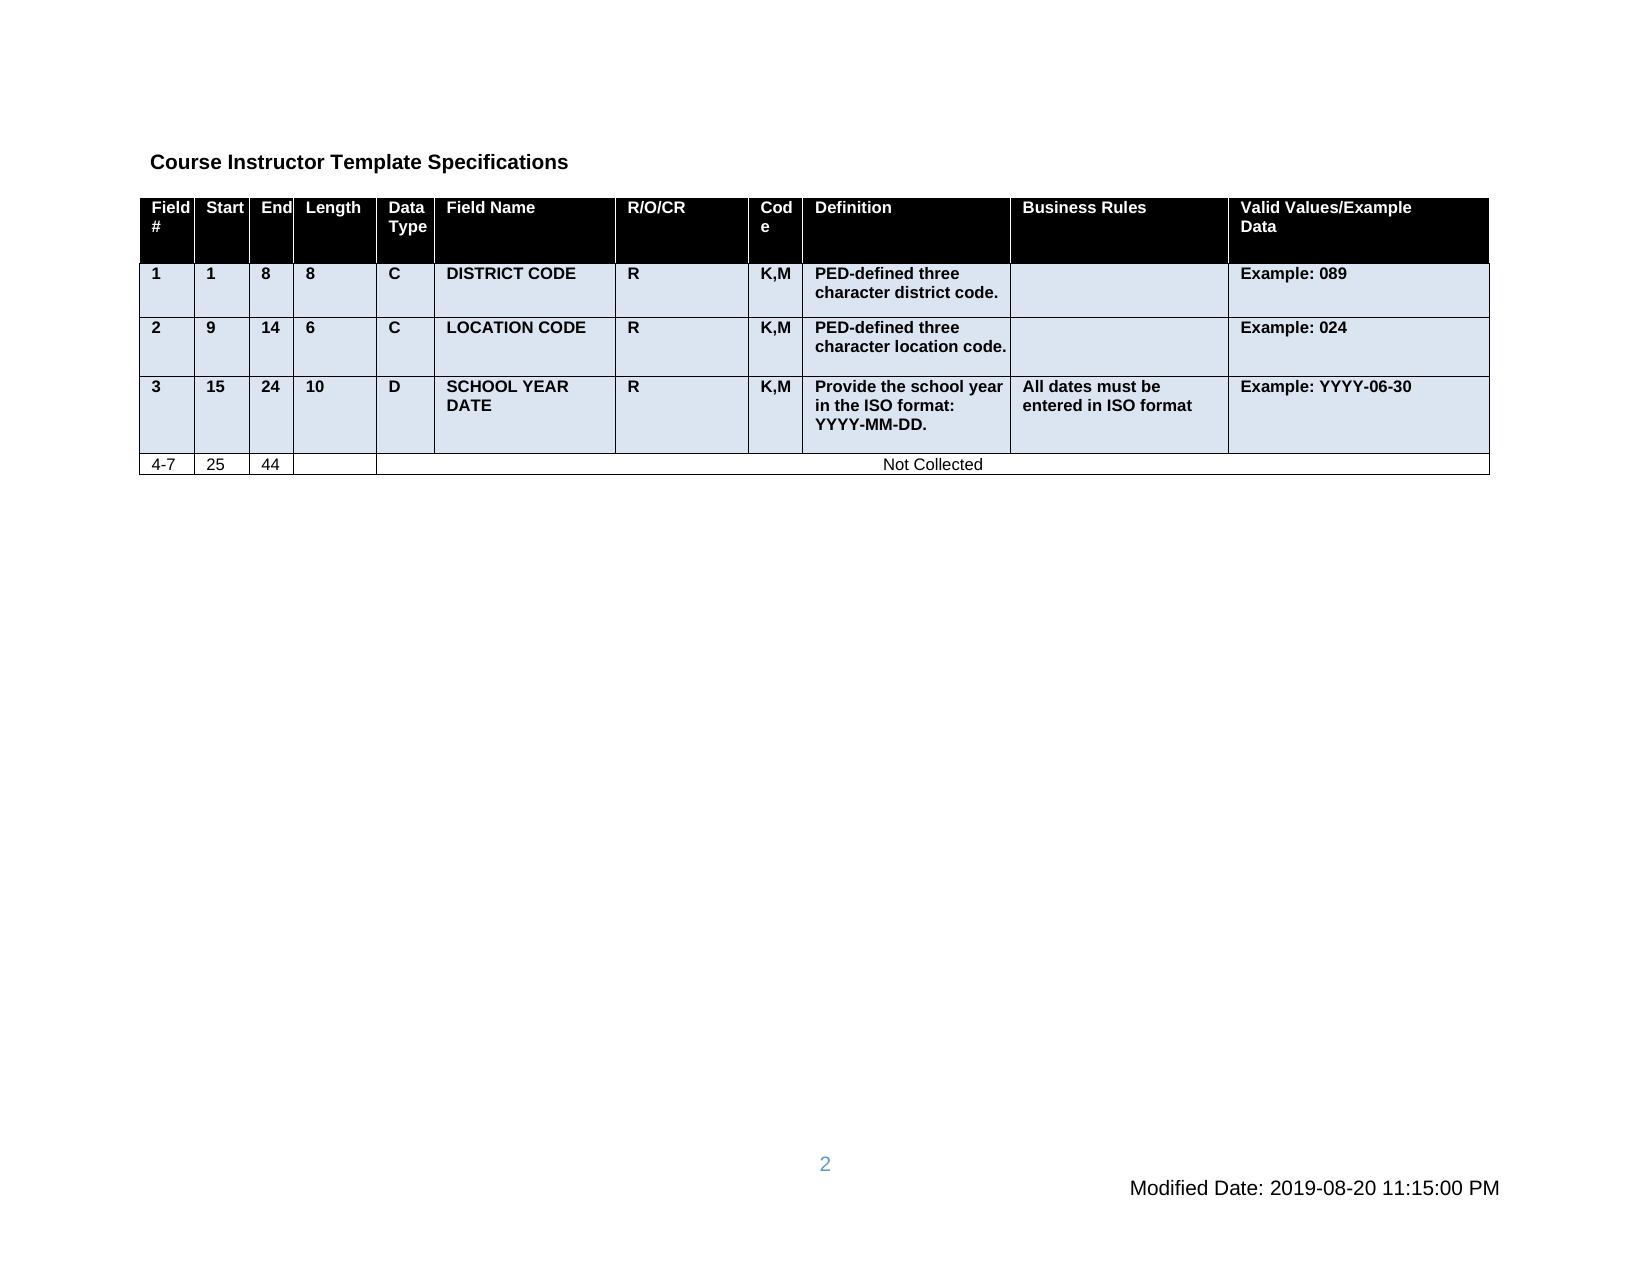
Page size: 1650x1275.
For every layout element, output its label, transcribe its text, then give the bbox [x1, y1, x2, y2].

table_cell 6 [294, 318, 376, 376]
table_cell 10 [294, 377, 376, 453]
table_header End [250, 198, 293, 263]
table_cell 24 [250, 377, 293, 453]
table_header Business Rules [1011, 198, 1228, 263]
table_cell SCHOOL YEAR DATE [435, 377, 615, 453]
table_cell 1 [140, 264, 194, 317]
table_cell R [616, 264, 748, 317]
table_cell [1011, 318, 1228, 376]
table_cell K,M [749, 377, 802, 453]
table_cell 9 [195, 318, 249, 376]
table_cell K,M [749, 264, 802, 317]
table_cell LOCATION CODE [435, 318, 615, 376]
table_cell Not Collected [377, 454, 1489, 473]
table_cell [1011, 264, 1228, 317]
table_cell 4-7 [140, 454, 194, 473]
table_cell 2 [140, 318, 194, 376]
table_cell 14 [250, 318, 293, 376]
table_cell Example: 089 [1229, 264, 1489, 317]
table_cell 1 [195, 264, 249, 317]
table_cell C [377, 318, 434, 376]
table_cell 15 [195, 377, 249, 453]
table_cell R [616, 377, 748, 453]
table_cell All dates must be entered in ISO format [1011, 377, 1228, 453]
table_cell D [377, 377, 434, 453]
table_cell Example: 024 [1229, 318, 1489, 376]
table_header Field # [140, 198, 194, 263]
table_header Start [195, 198, 249, 263]
table_cell 44 [250, 454, 293, 473]
table_cell C [377, 264, 434, 317]
table_cell [294, 454, 376, 473]
table_header Code [749, 198, 802, 263]
table_cell Example: YYYY-06-30 [1229, 377, 1489, 453]
table_header Definition [803, 198, 1010, 263]
table_header R/O/CR [616, 198, 748, 263]
table_cell PED-defined three character location code. [803, 318, 1010, 376]
table_cell 25 [195, 454, 249, 473]
table_header Data Type [377, 198, 434, 263]
table_header Length [294, 198, 376, 263]
text Course Instructor Template Specifications [150, 150, 1468, 174]
table_cell DISTRICT CODE [435, 264, 615, 317]
table_header Field Name [435, 198, 615, 263]
table_cell 3 [140, 377, 194, 453]
table_header Valid Values/Example Data [1229, 198, 1489, 263]
table_cell 8 [250, 264, 293, 317]
table_cell Provide the school year in the ISO format: YYYY-MM-DD. [803, 377, 1010, 453]
table_cell R [616, 318, 748, 376]
table_cell 8 [294, 264, 376, 317]
table_cell PED-defined three character district code. [803, 264, 1010, 317]
table_cell K,M [749, 318, 802, 376]
